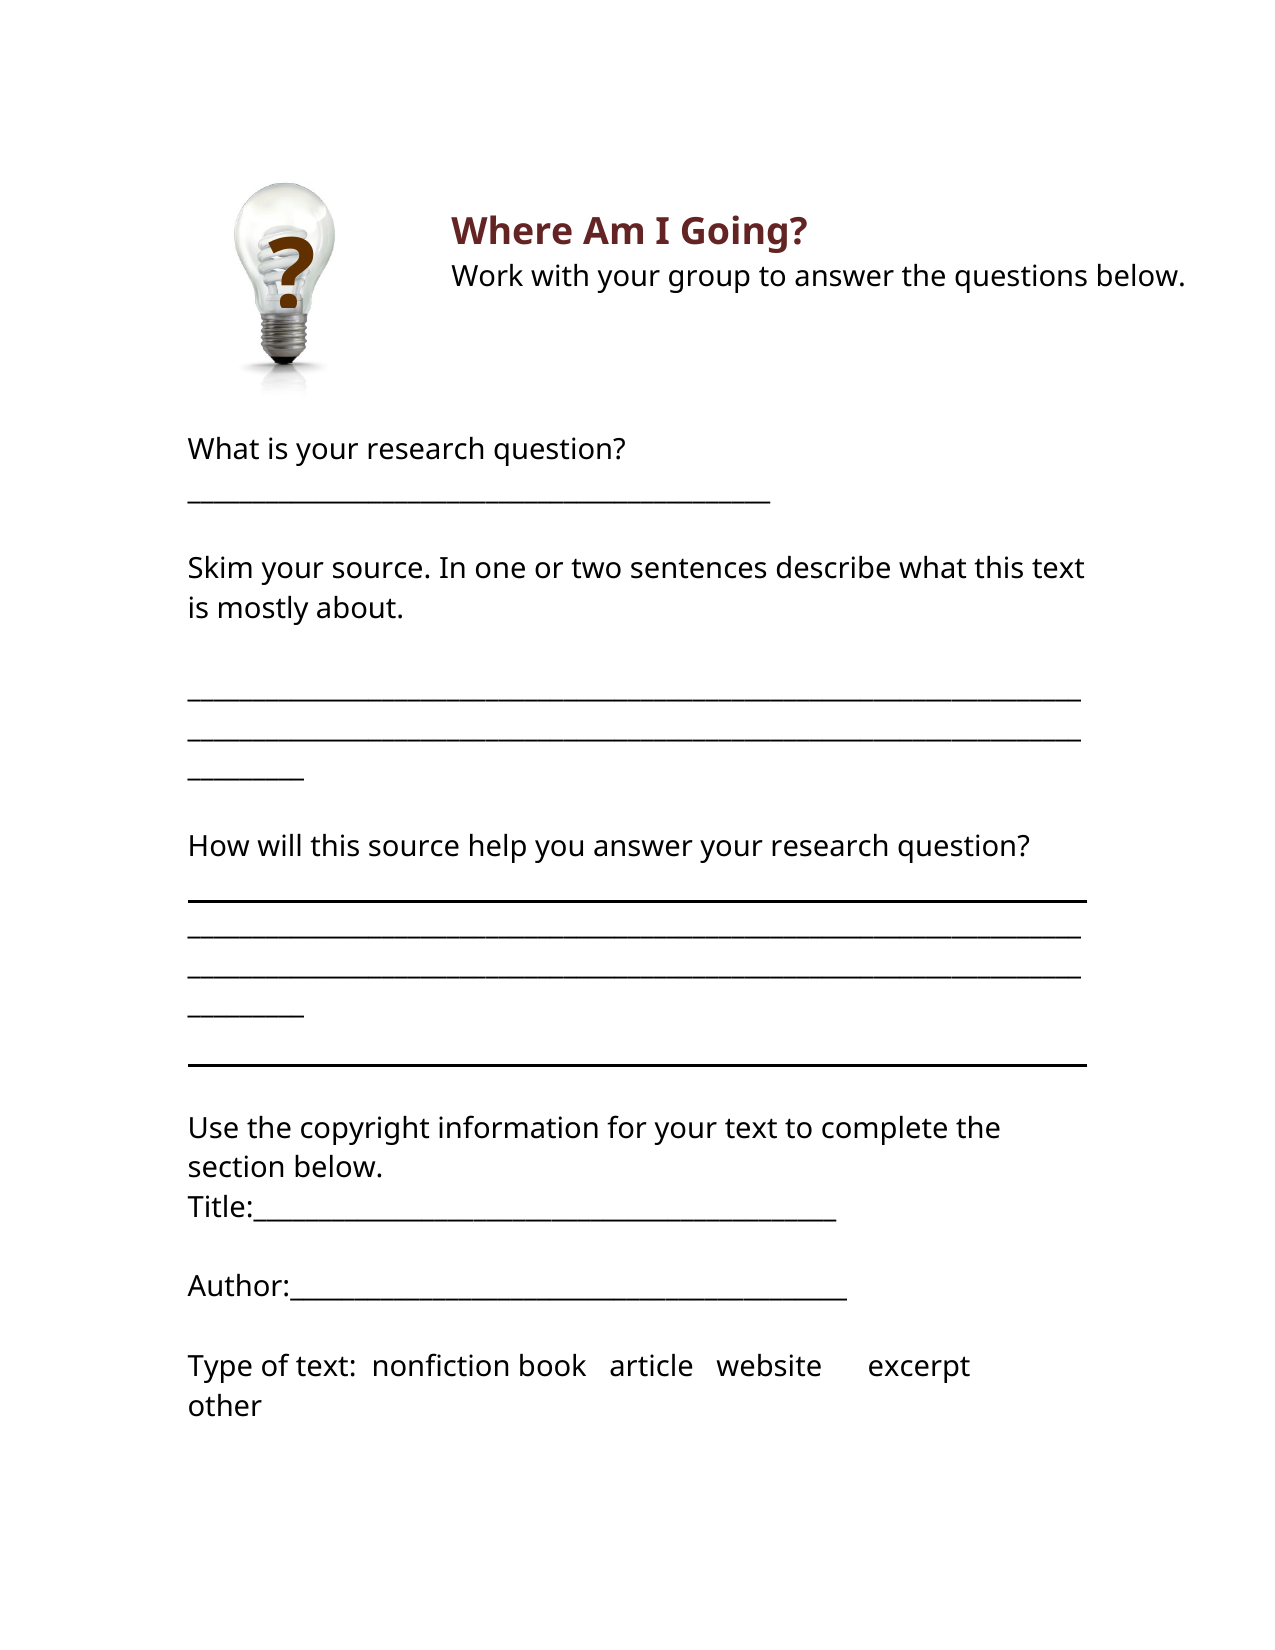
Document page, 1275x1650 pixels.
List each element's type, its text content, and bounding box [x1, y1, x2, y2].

text Use the copyright information for your text to complete the section below. [187, 1107, 1087, 1186]
text Skim your source. In one or two sentences describe what this text is mostly about. [187, 547, 1087, 627]
text _____________________________________________ [187, 468, 1087, 508]
picture [187, 149, 382, 428]
text ___________________________________________________________________________________________________________________________________________________ [187, 903, 1087, 1022]
text What is your research question? [187, 428, 1087, 468]
text Type of text: nonfiction book article website excerpt other [187, 1345, 1087, 1424]
text How will this source help you answer your research question? [187, 825, 1087, 903]
text Title:_____________________________________________ [187, 1186, 1087, 1226]
text ___________________________________________________________________________________________________________________________________________________ [187, 666, 1087, 785]
text Author:___________________________________________ [187, 1266, 1087, 1305]
